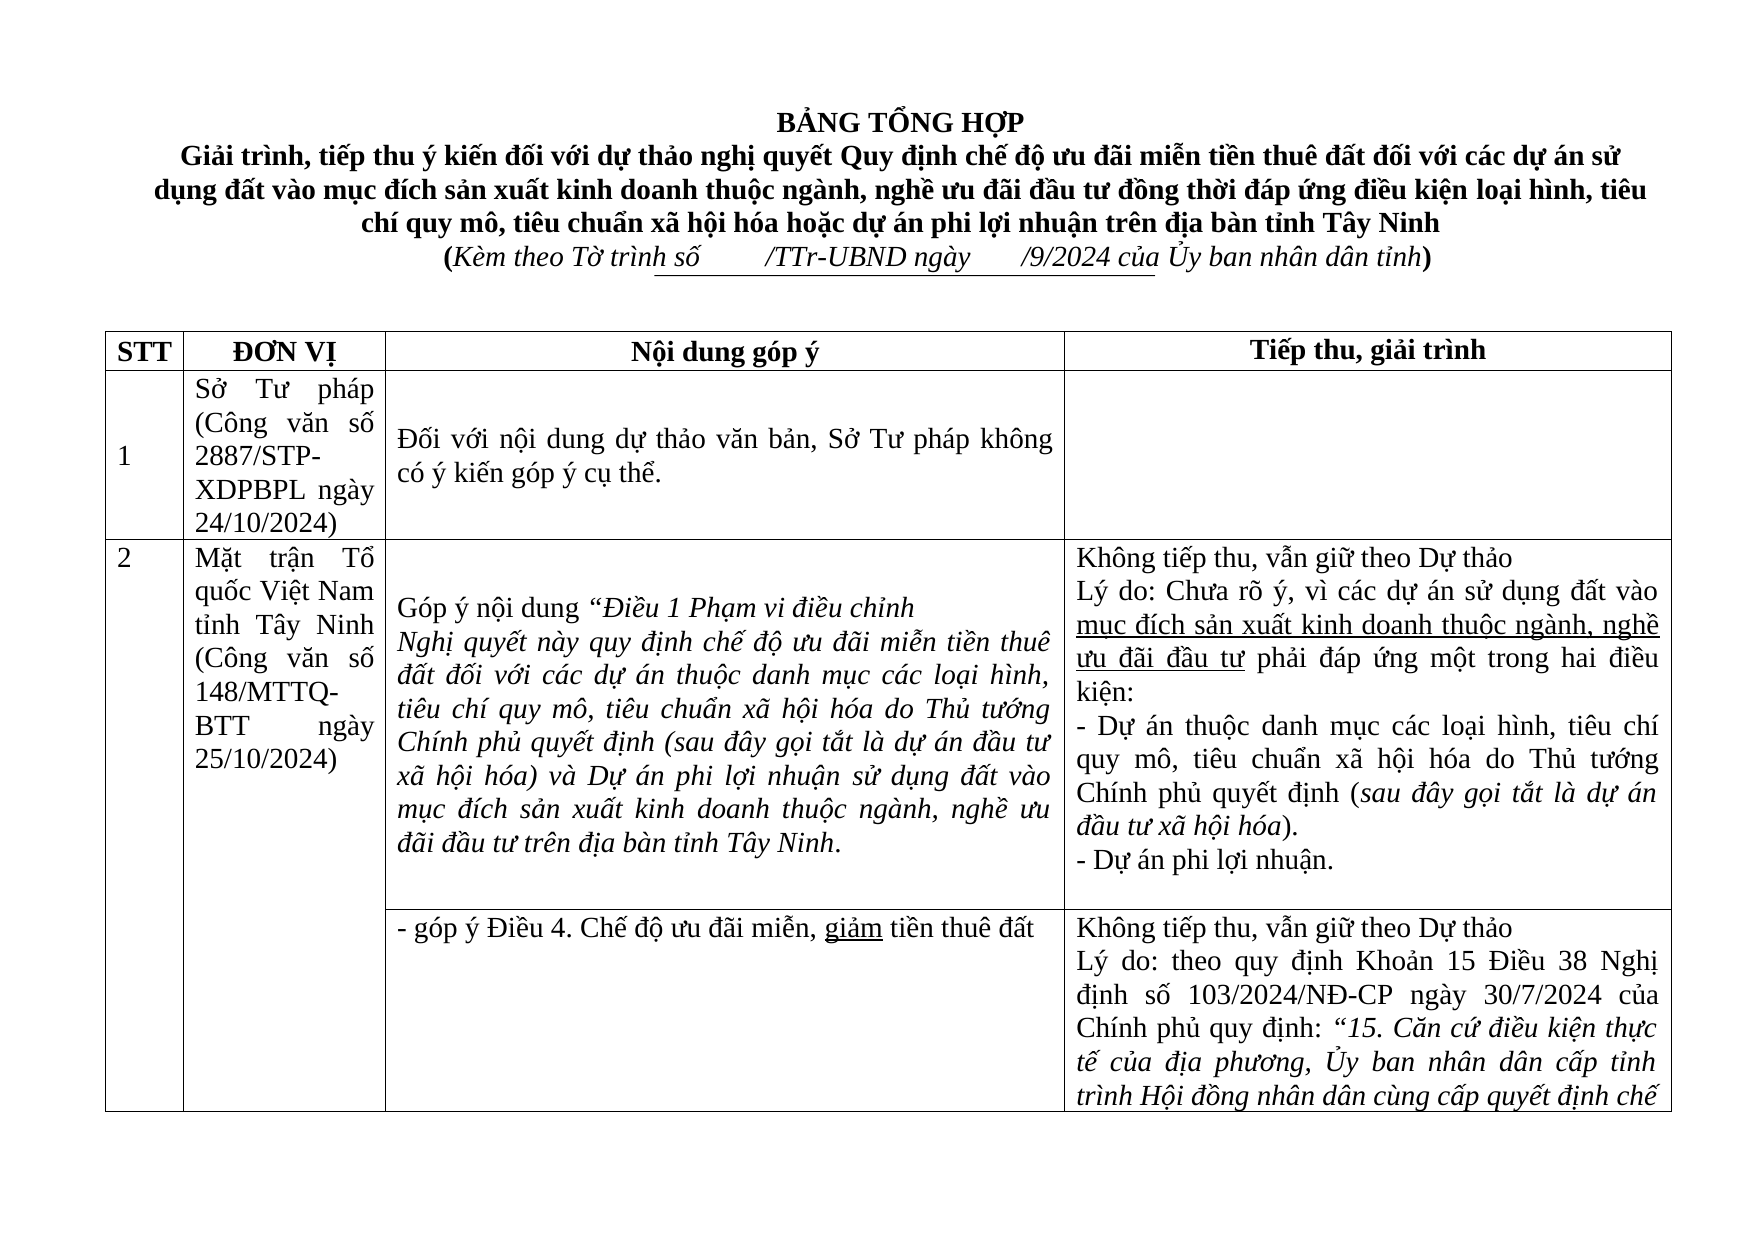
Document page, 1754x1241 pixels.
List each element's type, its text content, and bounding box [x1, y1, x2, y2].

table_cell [386, 910, 1064, 1111]
table_cell [1065, 371, 1671, 539]
table_header Tiếp thu, giải trình [1065, 332, 1671, 370]
table_cell Đối với nội dung dự thảo văn bản, Sở Tư pháp không có ý kiến góp ý cụ thể. [386, 371, 1064, 539]
table_cell 1 [106, 371, 183, 539]
table_cell 2 [106, 540, 183, 1111]
text BẢNG TỔNG HỢP [150, 105, 1651, 138]
table_header ĐƠN VỊ [184, 332, 385, 370]
text Giải trình, tiếp thu ý kiến đối với dự thảo nghị quyết Quy định chế độ ưu đãi miễn tiền thuê đất đối với các dự án sử dụng đất vào mục đích sản xuất kinh doanh thuộc ngành, nghề ưu đãi đầu tư đồng thời đáp ứng điều kiện loại hình, tiêu chí quy mô, tiêu chuẩn xã hội hóa hoặc dự án phi lợi nhuận trên địa bàn tỉnh Tây Ninh [150, 138, 1651, 239]
table_cell Mặt trận Tổ quốc Việt Nam tỉnh Tây Ninh (Công văn số 148/MTTQ-BTT ngày 25/10/2024) [184, 540, 385, 1111]
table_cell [1065, 910, 1671, 1111]
table_cell Sở Tư pháp (Công văn số 2887/STP-XDPBPL ngày 24/10/2024) [184, 371, 385, 539]
table_header Nội dung góp ý [386, 332, 1064, 370]
table_header STT [106, 332, 183, 370]
text (Kèm theo Tờ trình số /TTr-UBND ngày /9/2024 của Ủy ban nhân dân tỉnh) [150, 239, 1651, 272]
table_cell Không tiếp thu, vẫn giữ theo Dự thảo Lý do: Chưa rõ ý, vì các dự án sử dụng đất vào mục đích sản xuất kinh doanh thuộc ngành, nghề ưu đãi đầu tư phải đáp ứng một trong hai điều kiện: - Dự án thuộc danh mục các loại hình, tiêu chí quy mô, tiêu chuẩn xã hội hóa do Thủ tướng Chính phủ quyết định (sau đây gọi tắt là dự án đầu tư xã hội hóa). - Dự án phi lợi nhuận. [1065, 540, 1671, 909]
table_cell Góp ý nội dung “Điều 1 Phạm vi điều chỉnh Nghị quyết này quy định chế độ ưu đãi miễn tiền thuê đất đối với các dự án thuộc danh mục các loại hình, tiêu chí quy mô, tiêu chuẩn xã hội hóa do Thủ tướng Chính phủ quyết định (sau đây gọi tắt là dự án đầu tư xã hội hóa) và Dự án phi lợi nhuận sử dụng đất vào mục đích sản xuất kinh doanh thuộc ngành, nghề ưu đãi đầu tư trên địa bàn tỉnh Tây Ninh. [386, 540, 1064, 909]
